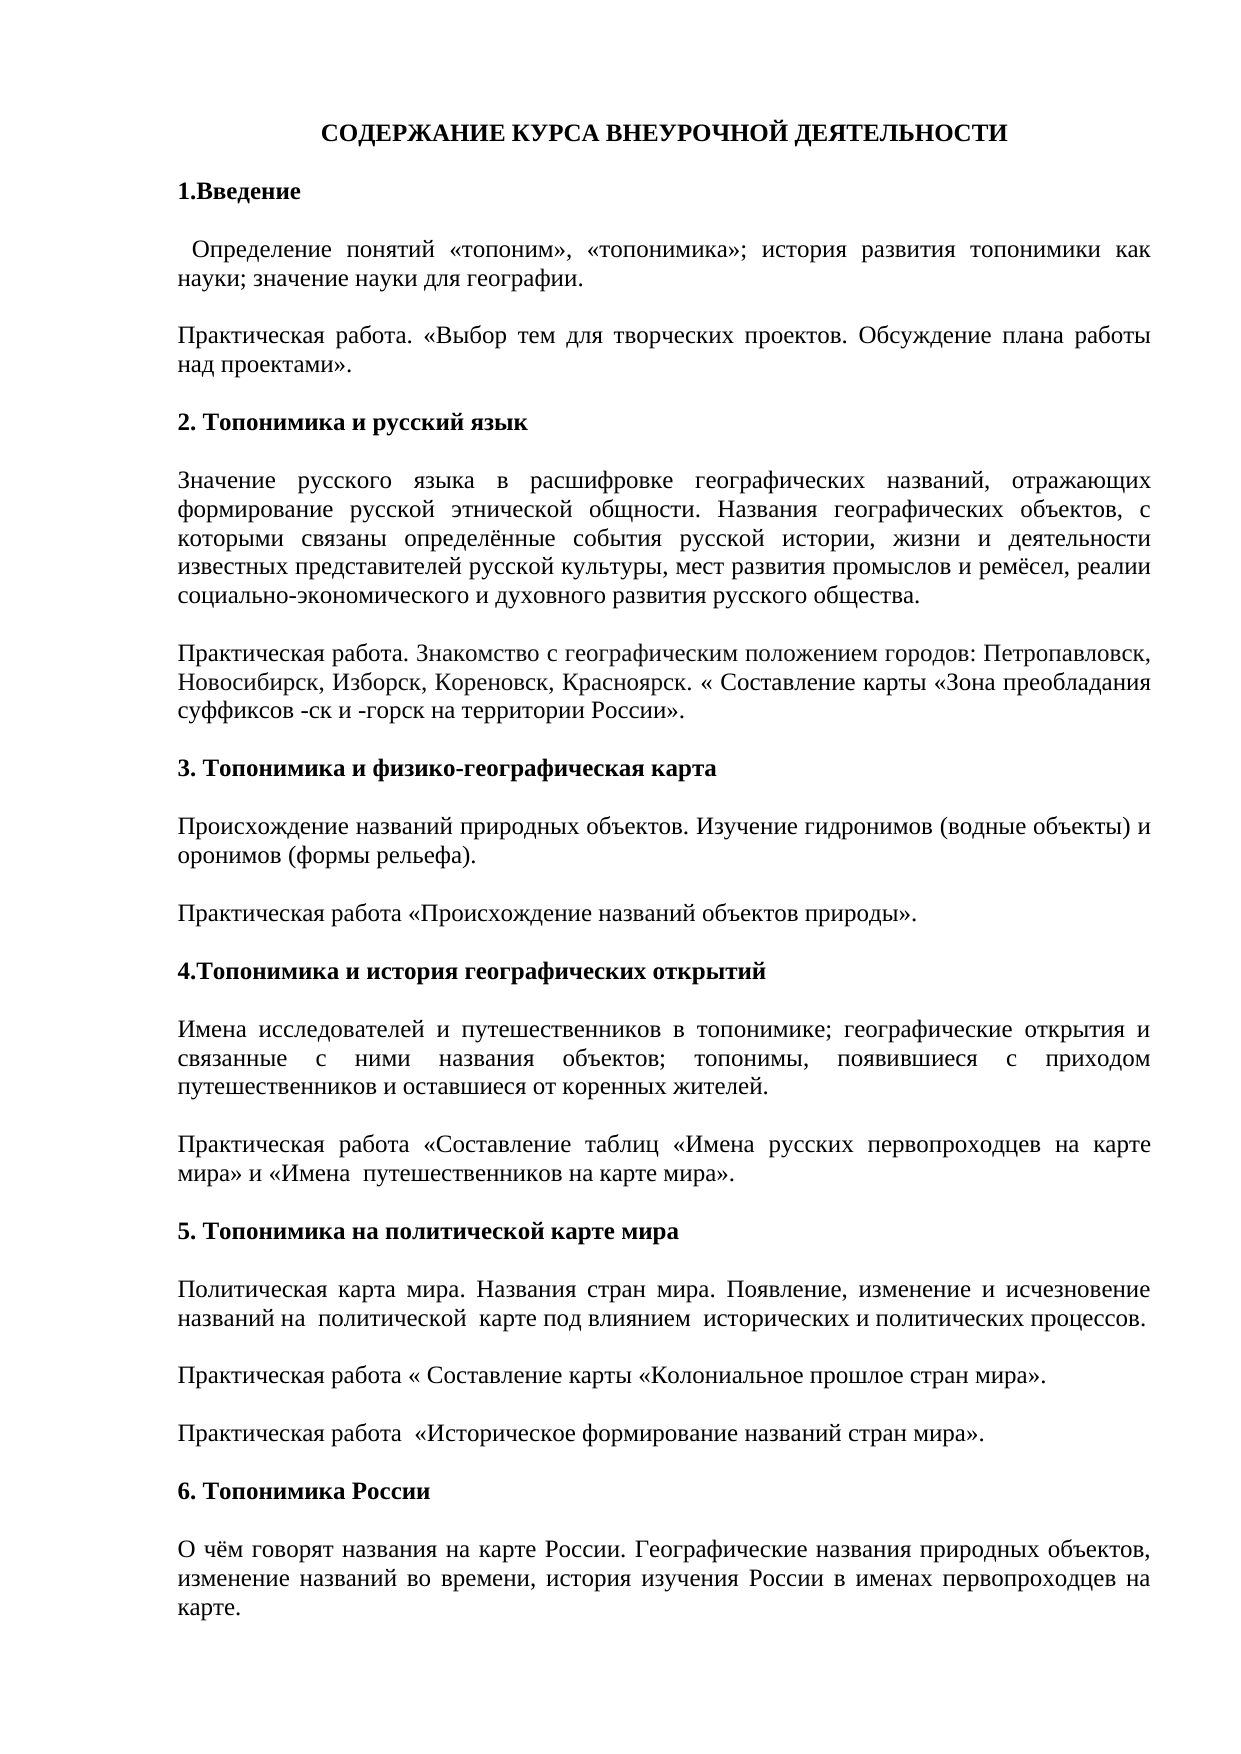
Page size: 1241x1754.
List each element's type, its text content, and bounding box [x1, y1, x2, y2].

text 6. Топонимика России [177, 1476, 1152, 1505]
text Определение понятий «топоним», «топонимика»; история развития топонимики как науки; значение науки для географии. [177, 234, 1152, 291]
text Практическая работа « Составление карты «Колониальное прошлое стран мира». [177, 1361, 1152, 1389]
text Практическая работа. «Выбор тем для творческих проектов. Обсуждение плана работы над проектами». [177, 321, 1152, 378]
text 3. Топонимика и физико-географическая карта [177, 753, 1152, 782]
text Практическая работа «Историческое формирование названий стран мира». [177, 1418, 1152, 1447]
text Практическая работа. Знакомство с географическим положением городов: Петропавловск, Новосибирск, Изборск, Кореновск, Красноярск. « Составление карты «Зона преобладания суффиксов -ск и -горск на территории России». [177, 667, 1152, 724]
text О чём говорят названия на карте России. Географические названия природных объектов, изменение названий во времени, история изучения России в именах первопроходцев на карте. [177, 1534, 1152, 1621]
text 2. Топонимика и русский язык [177, 407, 1152, 436]
text СОДЕРЖАНИЕ КУРСА ВНЕУРОЧНОЙ ДЕЯТЕЛЬНОСТИ [177, 118, 1152, 147]
text Практическая работа «Происхождение названий объектов природы». [177, 898, 1152, 927]
text 5. Топонимика на политической карте мира [177, 1216, 1152, 1245]
text Практическая работа «Составление таблиц «Имена русских первопроходцев на карте мира» и «Имена путешественников на карте мира». [177, 1129, 1152, 1187]
text 1.Введение [177, 176, 1152, 205]
text Политическая карта мира. Названия стран мира. Появление, изменение и исчезновение названий на политической карте под влиянием исторических и политических процессов. [177, 1274, 1152, 1331]
text Происхождение названий природных объектов. Изучение гидронимов (водные объекты) и оронимов (формы рельефа). [177, 811, 1152, 869]
text 4.Топонимика и история географических открытий [177, 956, 1152, 985]
text Имена исследователей и путешественников в топонимике; географические открытия и связанные с ними названия объектов; топонимы, появившиеся с приходом путешественников и оставшиеся от коренных жителей. [177, 1014, 1152, 1100]
text Значение русского языка в расшифровке географических названий, отражающих формирование русской этнической общности. Названия географических объектов, с которыми связаны определённые события русской истории, жизни и деятельности известных представителей русской культуры, мест развития промыслов и ремёсел, реалии социально-экономического и духовного развития русского общества. [177, 465, 1152, 609]
